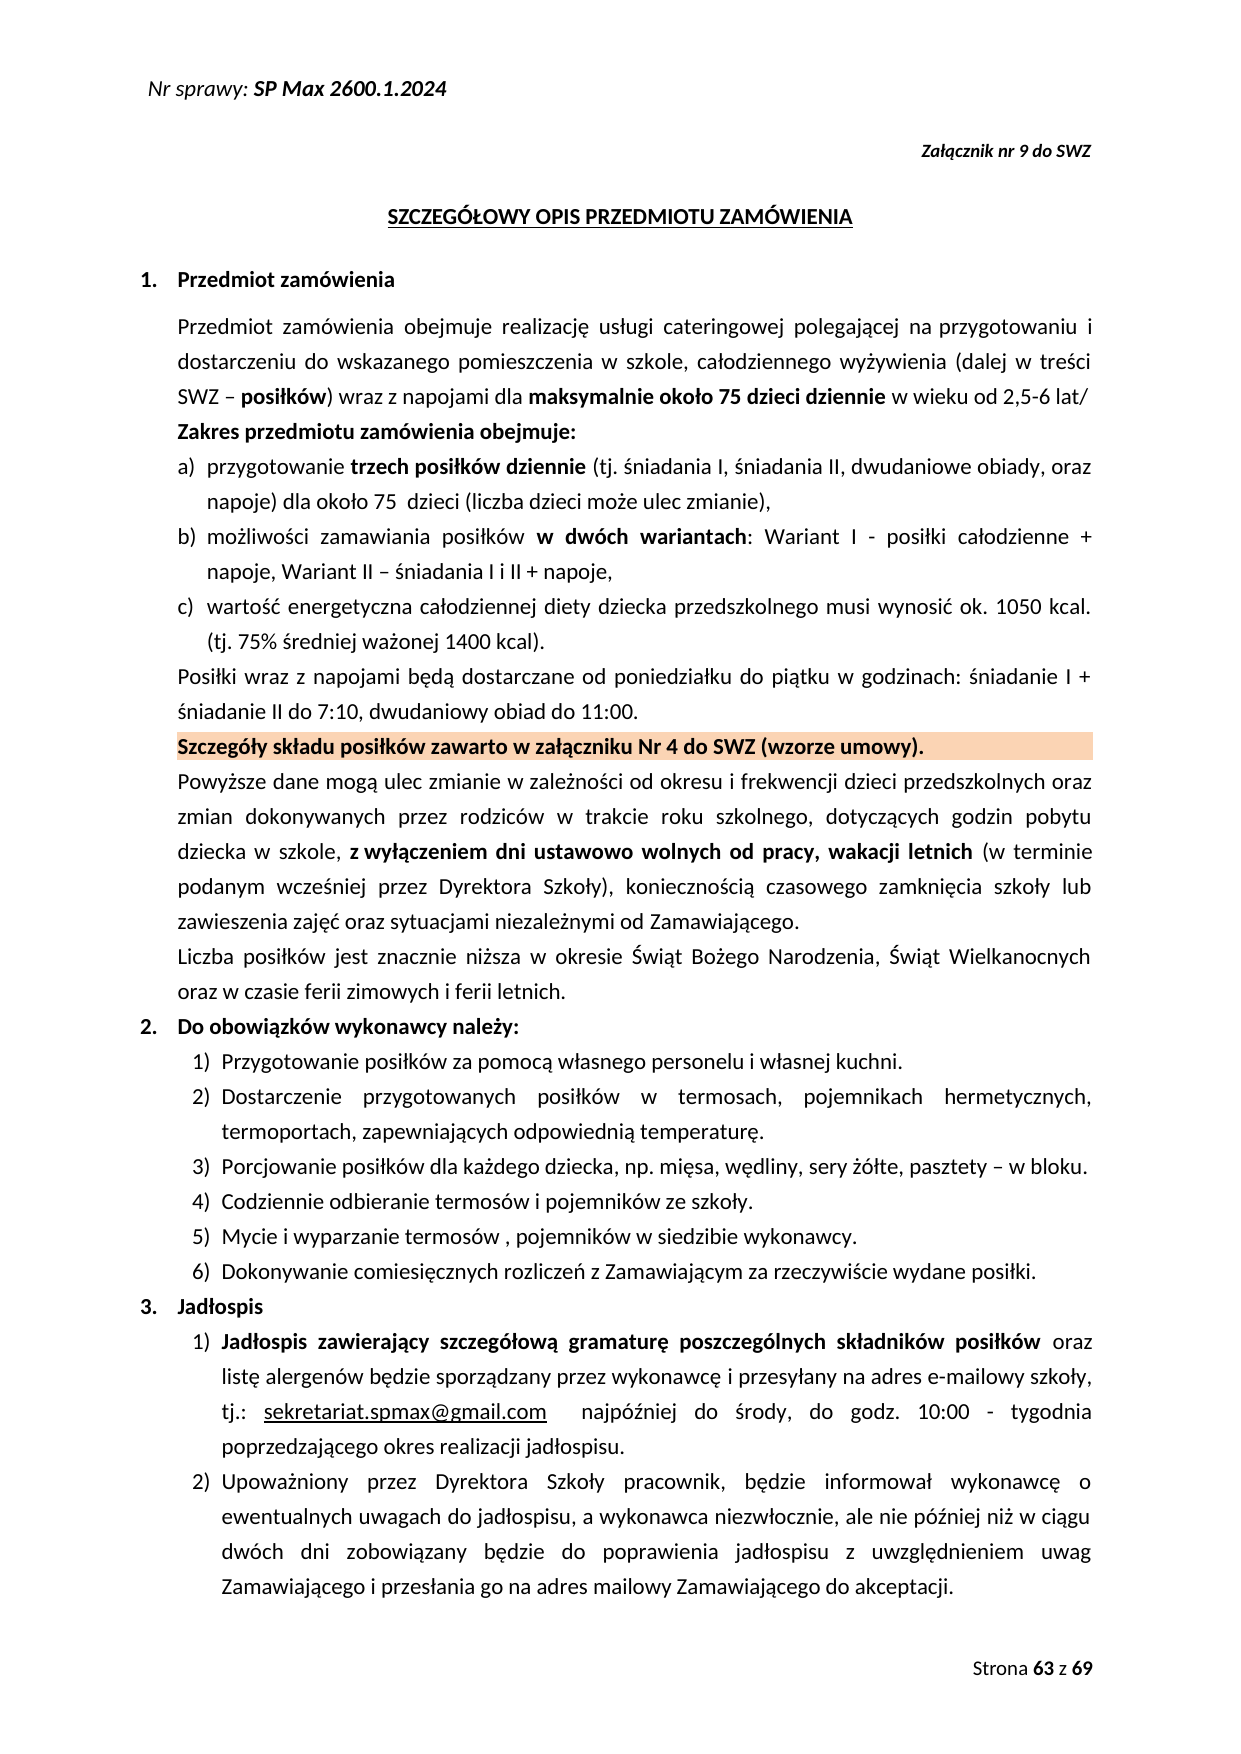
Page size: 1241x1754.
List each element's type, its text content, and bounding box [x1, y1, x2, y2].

text Przedmiot zamówienia obejmuje realizację usługi cateringowej polegającej na przygotowaniu i dostarczeniu do wskazanego pomieszczenia w szkole, całodziennego wyżywienia (dalej w treści SWZ – posiłków) wraz z napojami dla maksymalnie około 75 dzieci dziennie w wieku od 2,5-6 lat/ [177, 312, 1093, 410]
list wartość energetyczna całodziennej diety dziecka przedszkolnego musi wynosić ok. 1050 kcal. (tj. 75% średniej ważonej 1400 kcal). [177, 592, 1093, 655]
text Posiłki wraz z napojami będą dostarczane od poniedziałku do piątku w godzinach: śniadanie I + śniadanie II do 7:10, dwudaniowy obiad do 11:00. [177, 662, 1093, 725]
list Dokonywanie comiesięcznych rozliczeń z Zamawiającym za rzeczywiście wydane posiłki. [192, 1257, 1093, 1285]
list Upoważniony przez Dyrektora Szkoły pracownik, będzie informował wykonawcę o ewentualnych uwagach do jadłospisu, a wykonawca niezwłocznie, ale nie później niż w ciągu dwóch dni zobowiązany będzie do poprawienia jadłospisu z uwzględnieniem uwag Zamawiającego i przesłania go na adres mailowy Zamawiającego do akceptacji. [192, 1467, 1093, 1600]
list Przedmiot zamówienia [140, 265, 1093, 293]
list przygotowanie trzech posiłków dziennie (tj. śniadania I, śniadania II, dwudaniowe obiady, oraz napoje) dla około 75 dzieci (liczba dzieci może ulec zmianie), [177, 452, 1093, 515]
text Szczegóły składu posiłków zawarto w załączniku Nr 4 do SWZ (wzorze umowy). [177, 732, 1093, 760]
text Zakres przedmiotu zamówienia obejmuje: [177, 417, 1093, 445]
text Załącznik nr 9 do SWZ [148, 139, 1093, 162]
list Do obowiązków wykonawcy należy: [140, 1012, 1093, 1040]
list Przygotowanie posiłków za pomocą własnego personelu i własnej kuchni. [192, 1047, 1093, 1075]
list Dostarczenie przygotowanych posiłków w termosach, pojemnikach hermetycznych, termoportach, zapewniających odpowiednią temperaturę. [192, 1082, 1093, 1145]
list możliwości zamawiania posiłków w dwóch wariantach: Wariant I - posiłki całodzienne + napoje, Wariant II – śniadania I i II + napoje, [177, 522, 1093, 585]
list Codziennie odbieranie termosów i pojemników ze szkoły. [192, 1187, 1093, 1215]
list Jadłospis [140, 1292, 1093, 1320]
text Powyższe dane mogą ulec zmianie w zależności od okresu i frekwencji dzieci przedszkolnych oraz zmian dokonywanych przez rodziców w trakcie roku szkolnego, dotyczących godzin pobytu dziecka w szkole, z wyłączeniem dni ustawowo wolnych od pracy, wakacji letnich (w terminie podanym wcześniej przez Dyrektora Szkoły), koniecznością czasowego zamknięcia szkoły lub zawieszenia zajęć oraz sytuacjami niezależnymi od Zamawiającego. [177, 767, 1093, 935]
list Jadłospis zawierający szczegółową gramaturę poszczególnych składników posiłków oraz listę alergenów będzie sporządzany przez wykonawcę i przesyłany na adres e-mailowy szkoły, tj.: sekretariat.spmax@gmail.com najpóźniej do środy, do godz. 10:00 - tygodnia poprzedzającego okres realizacji jadłospisu. [192, 1327, 1093, 1460]
list Porcjowanie posiłków dla każdego dziecka, np. mięsa, wędliny, sery żółte, pasztety – w bloku. [192, 1152, 1093, 1180]
list Mycie i wyparzanie termosów , pojemników w siedzibie wykonawcy. [192, 1222, 1093, 1250]
text SZCZEGÓŁOWY OPIS PRZEDMIOTU ZAMÓWIENIA [148, 202, 1093, 230]
text Liczba posiłków jest znacznie niższa w okresie Świąt Bożego Narodzenia, Świąt Wielkanocnych oraz w czasie ferii zimowych i ferii letnich. [177, 942, 1093, 1005]
